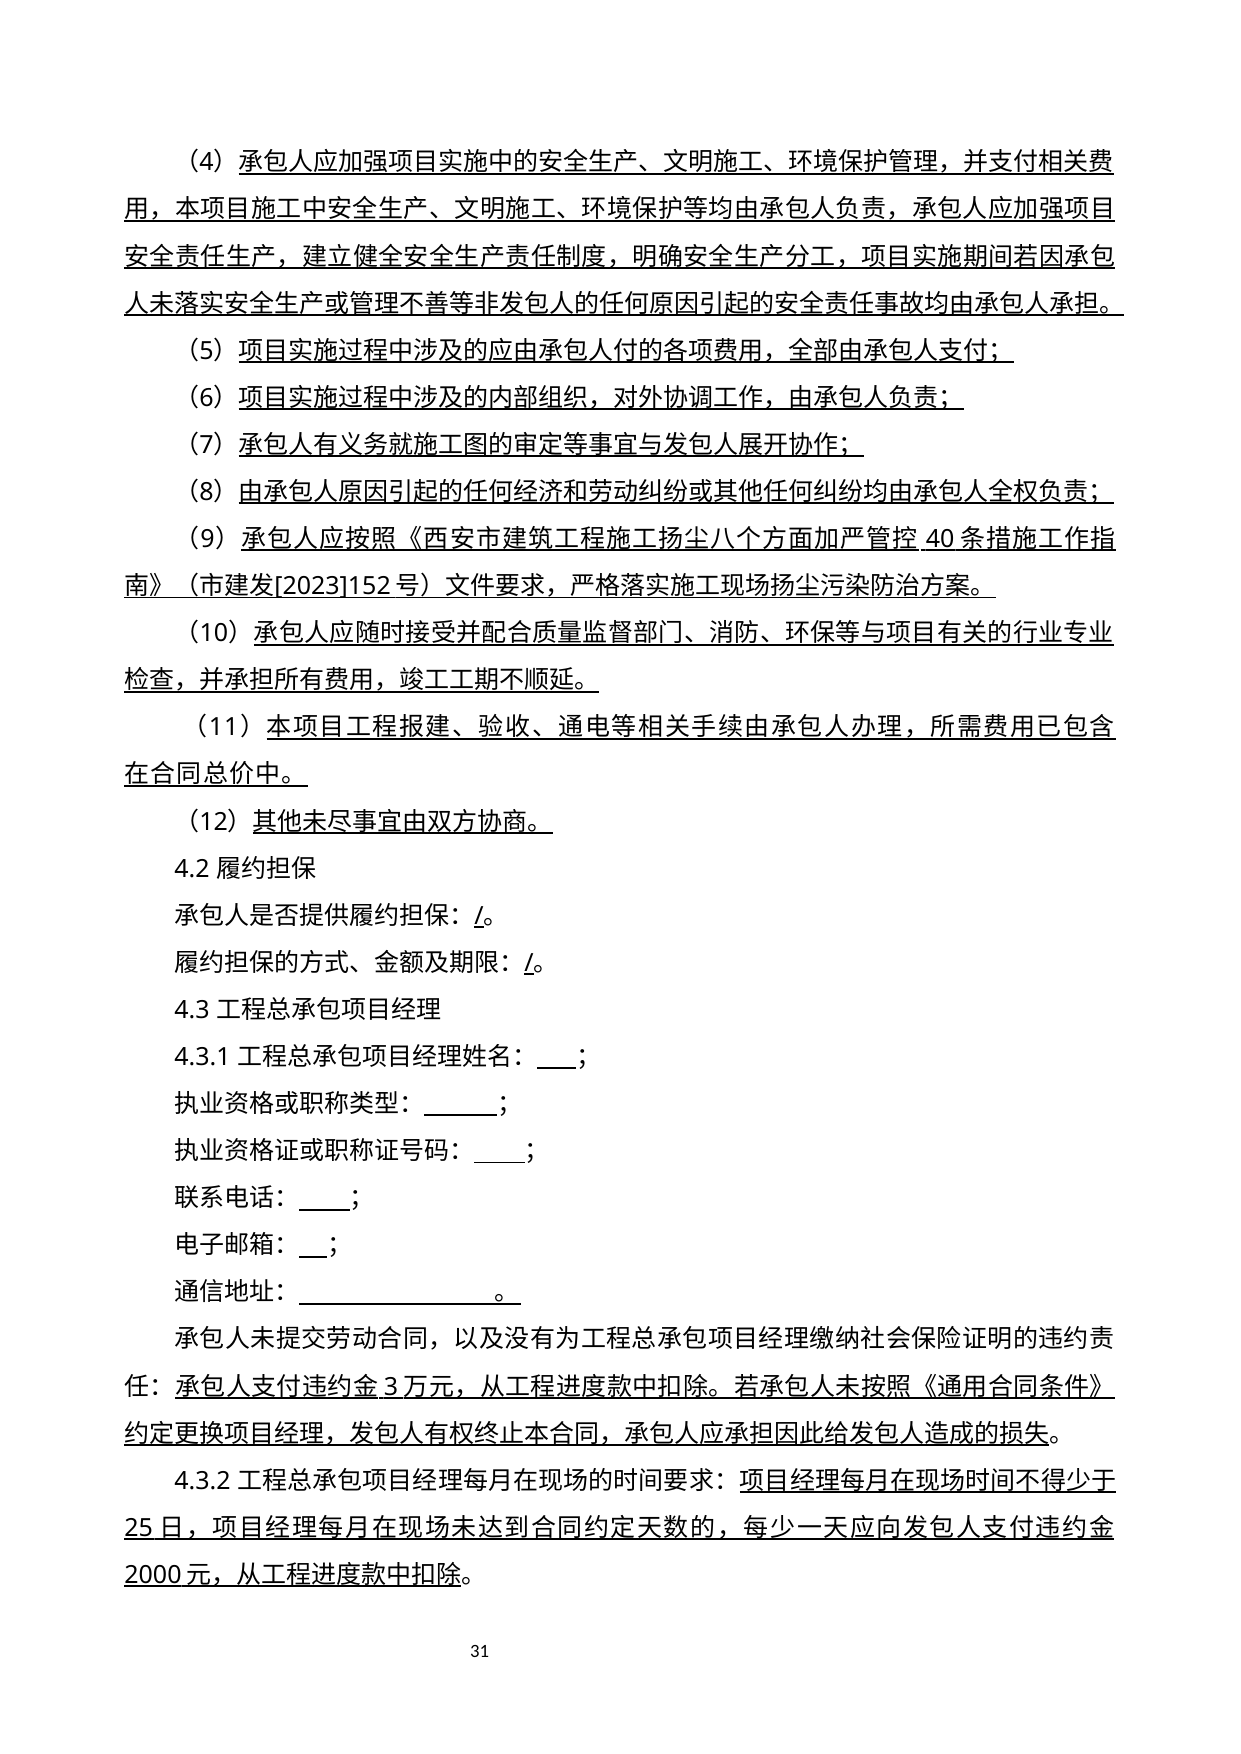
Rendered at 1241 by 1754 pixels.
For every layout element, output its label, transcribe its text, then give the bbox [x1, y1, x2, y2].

text 4.3.2 工程总承包项目经理每月在现场的时间要求：项目经理每月在现场时间不得少于25日，项目经理每月在现场未达到合同约定天数的，每少一天应向发包人支付违约金2000元，从工程进度款中扣除。 [124, 1460, 1116, 1591]
text （9）承包人应按照《西安市建筑工程施工扬尘八个方面加严管控40条措施工作指南》（市建发[2023]152号）文件要求，严格落实施工现场扬尘污染防治方案。 [124, 518, 1116, 602]
text （8）由承包人原因引起的任何经济和劳动纠纷或其他任何纠纷均由承包人全权负责； [124, 471, 1116, 508]
text 4.3.1 工程总承包项目经理姓名： ； [124, 1036, 1116, 1073]
text （4）承包人应加强项目实施中的安全生产、文明施工、环境保护管理，并支付相关费用，本项目施工中安全生产、文明施工、环境保护等均由承包人负责，承包人应加强项目安全责任生产，建立健全安全生产责任制度，明确安全生产分工，项目实施期间若因承包人未落实安全生产或管理不善等非发包人的任何原因引起的安全责任事故均由承包人承担。 [124, 142, 1116, 314]
text 4.2 履约担保 [124, 848, 1116, 884]
text 履约担保的方式、金额及期限：/。 [124, 942, 1116, 978]
text （6）项目实施过程中涉及的内部组织，对外协调工作，由承包人负责； [124, 377, 1116, 413]
text 4.3 工程总承包项目经理 [124, 989, 1116, 1026]
text 执业资格证或职称证号码： ； [124, 1131, 1116, 1167]
text （10）承包人应随时接受并配合质量监督部门、消防、环保等与项目有关的行业专业检查，并承担所有费用，竣工工期不顺延。 [124, 613, 1116, 696]
text （7）承包人有义务就施工图的审定等事宜与发包人展开协作； [124, 424, 1116, 461]
text （11）本项目工程报建、验收、通电等相关手续由承包人办理，所需费用已包含在合同总价中。 [124, 707, 1116, 790]
text （12）其他未尽事宜由双方协商。 [124, 801, 1116, 837]
text （5）项目实施过程中涉及的应由承包人付的各项费用，全部由承包人支付； [124, 330, 1116, 366]
text 通信地址： 。 [124, 1272, 1116, 1308]
text 承包人是否提供履约担保：/。 [124, 895, 1116, 931]
text 联系电话： ； [124, 1178, 1116, 1214]
text 承包人未提交劳动合同，以及没有为工程总承包项目经理缴纳社会保险证明的违约责任：承包人支付违约金3万元，从工程进度款中扣除。若承包人未按照《通用合同条件》约定更换项目经理，发包人有权终止本合同，承包人应承担因此给发包人造成的损失。 [124, 1319, 1116, 1449]
text 执业资格或职称类型： ； [124, 1083, 1116, 1120]
text 电子邮箱： ； [124, 1225, 1116, 1261]
